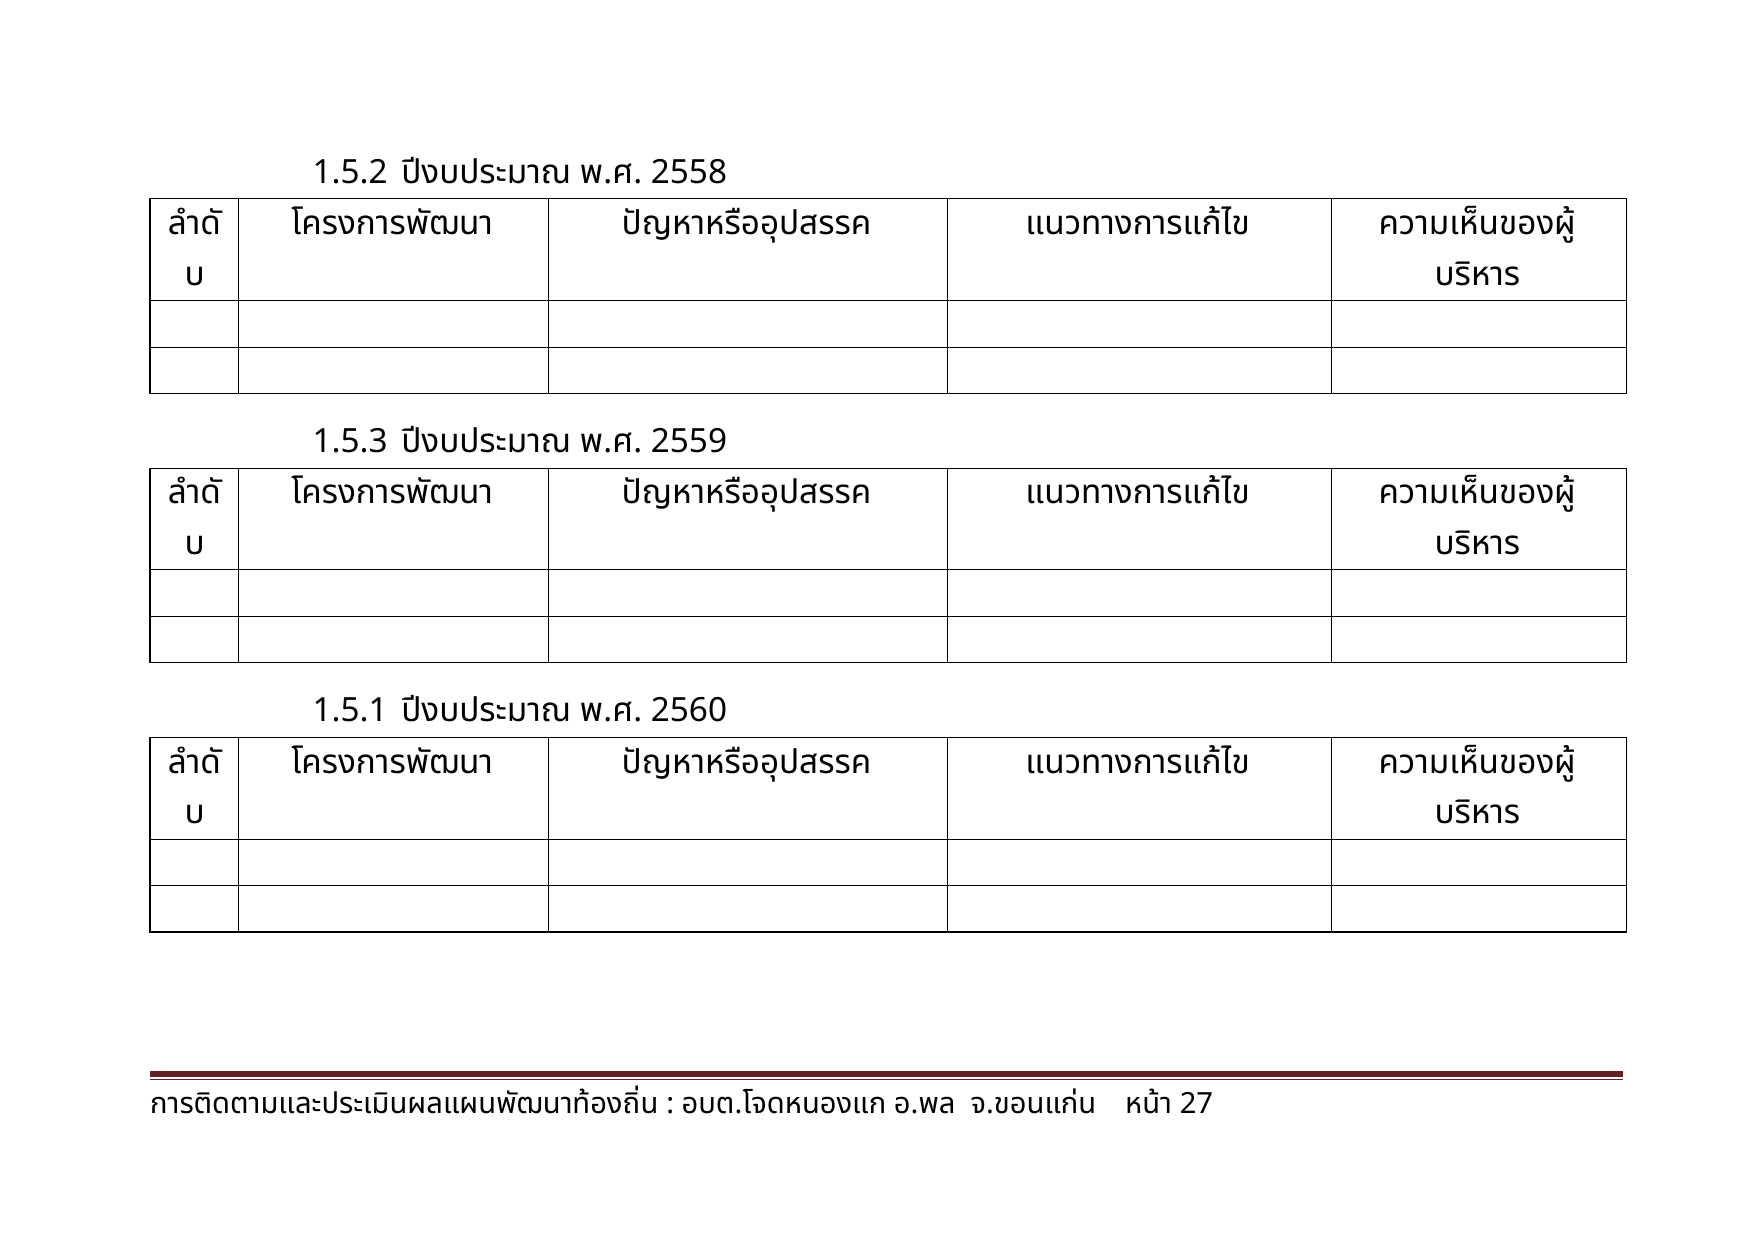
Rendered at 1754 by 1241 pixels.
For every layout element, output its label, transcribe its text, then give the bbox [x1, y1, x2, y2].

table_cell [948, 840, 1331, 885]
table_cell [239, 617, 548, 662]
table_header ปัญหาหรืออุปสรรค [549, 469, 947, 569]
table_cell [549, 570, 947, 616]
table_header ลำดับ [151, 469, 238, 569]
table_header ปัญหาหรืออุปสรรค [549, 738, 947, 838]
table_cell [549, 840, 947, 885]
table_header โครงการพัฒนา [239, 199, 548, 300]
table_cell [239, 886, 548, 931]
table_cell [549, 348, 947, 393]
table_header แนวทางการแก้ไข [948, 199, 1331, 300]
text 1.5.1 ปีงบประมาณ พ.ศ. 2560 [150, 686, 1623, 737]
table_cell [549, 301, 947, 347]
table_cell [151, 348, 238, 393]
table_header ลำดับ [151, 199, 238, 300]
table_cell [239, 348, 548, 393]
table_cell [1332, 348, 1626, 393]
table_cell [151, 570, 238, 616]
table_cell [948, 886, 1331, 931]
table_cell [151, 301, 238, 347]
table_header ปัญหาหรืออุปสรรค [549, 199, 947, 300]
table_cell [239, 301, 548, 347]
table_cell [549, 617, 947, 662]
table_header ความเห็นของผู้บริหาร [1332, 469, 1626, 569]
table_header ลำดับ [151, 738, 238, 838]
table_header ความเห็นของผู้บริหาร [1332, 199, 1626, 300]
table_cell [1332, 840, 1626, 885]
table_cell [1332, 570, 1626, 616]
table_cell [948, 348, 1331, 393]
table_header ความเห็นของผู้บริหาร [1332, 738, 1626, 838]
table_cell [239, 570, 548, 616]
table_cell [1332, 617, 1626, 662]
text 1.5.2 ปีงบประมาณ พ.ศ. 2558 [150, 148, 1623, 198]
table_header แนวทางการแก้ไข [948, 469, 1331, 569]
table_cell [151, 840, 238, 885]
table_header โครงการพัฒนา [239, 738, 548, 838]
table_cell [1332, 886, 1626, 931]
table_cell [239, 840, 548, 885]
table_header โครงการพัฒนา [239, 469, 548, 569]
table_cell [151, 886, 238, 931]
table_cell [151, 617, 238, 662]
table_header แนวทางการแก้ไข [948, 738, 1331, 838]
table_cell [948, 570, 1331, 616]
table_cell [1332, 301, 1626, 347]
table_cell [948, 301, 1331, 347]
text 1.5.3 ปีงบประมาณ พ.ศ. 2559 [150, 417, 1623, 467]
table_cell [948, 617, 1331, 662]
table_cell [549, 886, 947, 931]
